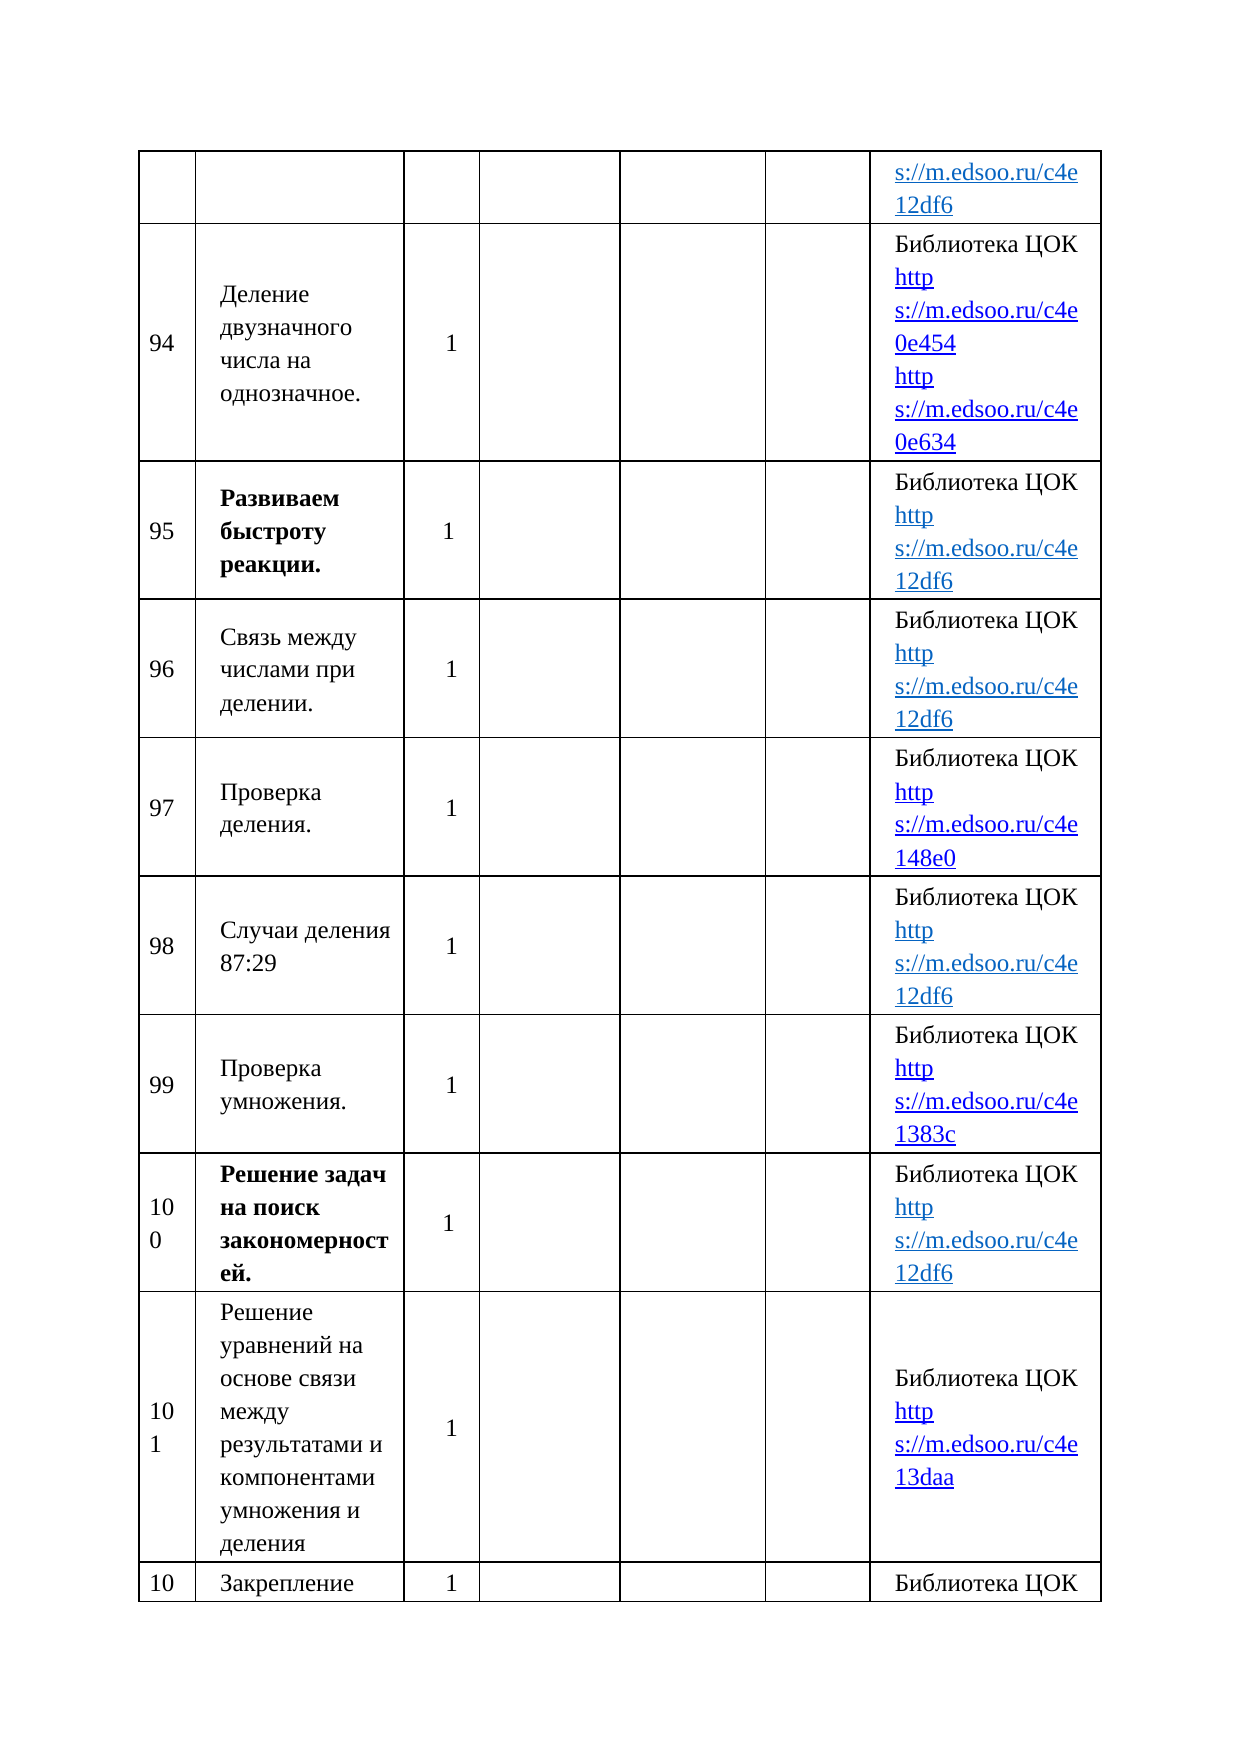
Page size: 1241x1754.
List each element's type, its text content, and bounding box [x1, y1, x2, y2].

table_cell [766, 462, 869, 598]
table_cell [766, 877, 869, 1014]
table_cell Связь между числами при делении. [196, 600, 403, 737]
table_cell 1 [405, 224, 479, 460]
table_cell [621, 1015, 765, 1152]
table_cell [196, 152, 403, 222]
table_cell [766, 738, 869, 875]
table_cell Проверка деления. [196, 738, 403, 875]
table_cell 100 [140, 1154, 195, 1291]
table_cell 98 [140, 877, 195, 1014]
table_cell Решение задач на поиск закономерностей. [196, 1154, 403, 1291]
table_cell 1 [405, 462, 479, 598]
table_cell Библиотека ЦОК https://m.edsoo.ru/c4e12df6 [871, 1154, 1100, 1291]
table_cell 1 [405, 877, 479, 1014]
table_cell 94 [140, 224, 195, 460]
table_cell Решение уравнений на основе связи между результатами и компонентами умножения и деления [196, 1292, 403, 1561]
table_cell [766, 152, 869, 222]
table_cell Деление двузначного числа на однозначное. [196, 224, 403, 460]
table_cell [621, 462, 765, 598]
table_cell [480, 1292, 619, 1561]
table_cell Библиотека ЦОК https://m.edsoo.ru/c4e12df6 [871, 877, 1100, 1014]
table_cell [480, 1154, 619, 1291]
table_cell 1 [405, 738, 479, 875]
table_cell Развиваем быстроту реакции. [196, 462, 403, 598]
table_cell [480, 1015, 619, 1152]
table_cell [480, 462, 619, 598]
table_cell [621, 224, 765, 460]
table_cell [871, 1563, 1100, 1601]
table_cell 101 [140, 1292, 195, 1561]
table_cell 95 [140, 462, 195, 598]
table_cell Библиотека ЦОК https://m.edsoo.ru/c4e148e0 [871, 738, 1100, 875]
table_cell [766, 1563, 869, 1601]
table_cell 97 [140, 738, 195, 875]
table_cell 1 [405, 1563, 479, 1601]
table_cell [480, 224, 619, 460]
table_cell [621, 600, 765, 737]
table_cell 1 [405, 152, 479, 222]
table_cell [766, 1015, 869, 1152]
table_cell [196, 1563, 403, 1601]
table_cell [480, 1563, 619, 1601]
table_cell [766, 600, 869, 737]
table_cell 1 [405, 1292, 479, 1561]
table_cell [621, 1292, 765, 1561]
table_cell Библиотека ЦОК https://m.edsoo.ru/c4e0e454 https://m.edsoo.ru/c4e0e634 [871, 224, 1100, 460]
table_cell Библиотека ЦОК https://m.edsoo.ru/c4e12df6 [871, 462, 1100, 598]
table_cell Случаи деления 87:29 [196, 877, 403, 1014]
table_cell Проверка умножения. [196, 1015, 403, 1152]
table_cell 1 [405, 600, 479, 737]
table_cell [871, 152, 1100, 222]
table_cell 93 [140, 152, 195, 222]
table_cell [621, 738, 765, 875]
table_cell 102 [140, 1563, 195, 1601]
table_cell [766, 224, 869, 460]
table_cell Библиотека ЦОК https://m.edsoo.ru/c4e1383c [871, 1015, 1100, 1152]
table_cell 1 [405, 1154, 479, 1291]
table_cell [480, 600, 619, 737]
table_cell [621, 152, 765, 222]
table_cell Библиотека ЦОК https://m.edsoo.ru/c4e12df6 [871, 600, 1100, 737]
table_cell [480, 877, 619, 1014]
table_cell Библиотека ЦОК https://m.edsoo.ru/c4e13daa [871, 1292, 1100, 1561]
table_cell 1 [405, 1015, 479, 1152]
table_cell [621, 1154, 765, 1291]
table_cell [766, 1154, 869, 1291]
table_cell 99 [140, 1015, 195, 1152]
table_cell 96 [140, 600, 195, 737]
table_cell [621, 877, 765, 1014]
table_cell [621, 1563, 765, 1601]
table_cell [766, 1292, 869, 1561]
table_cell [480, 152, 619, 222]
table_cell [480, 738, 619, 875]
